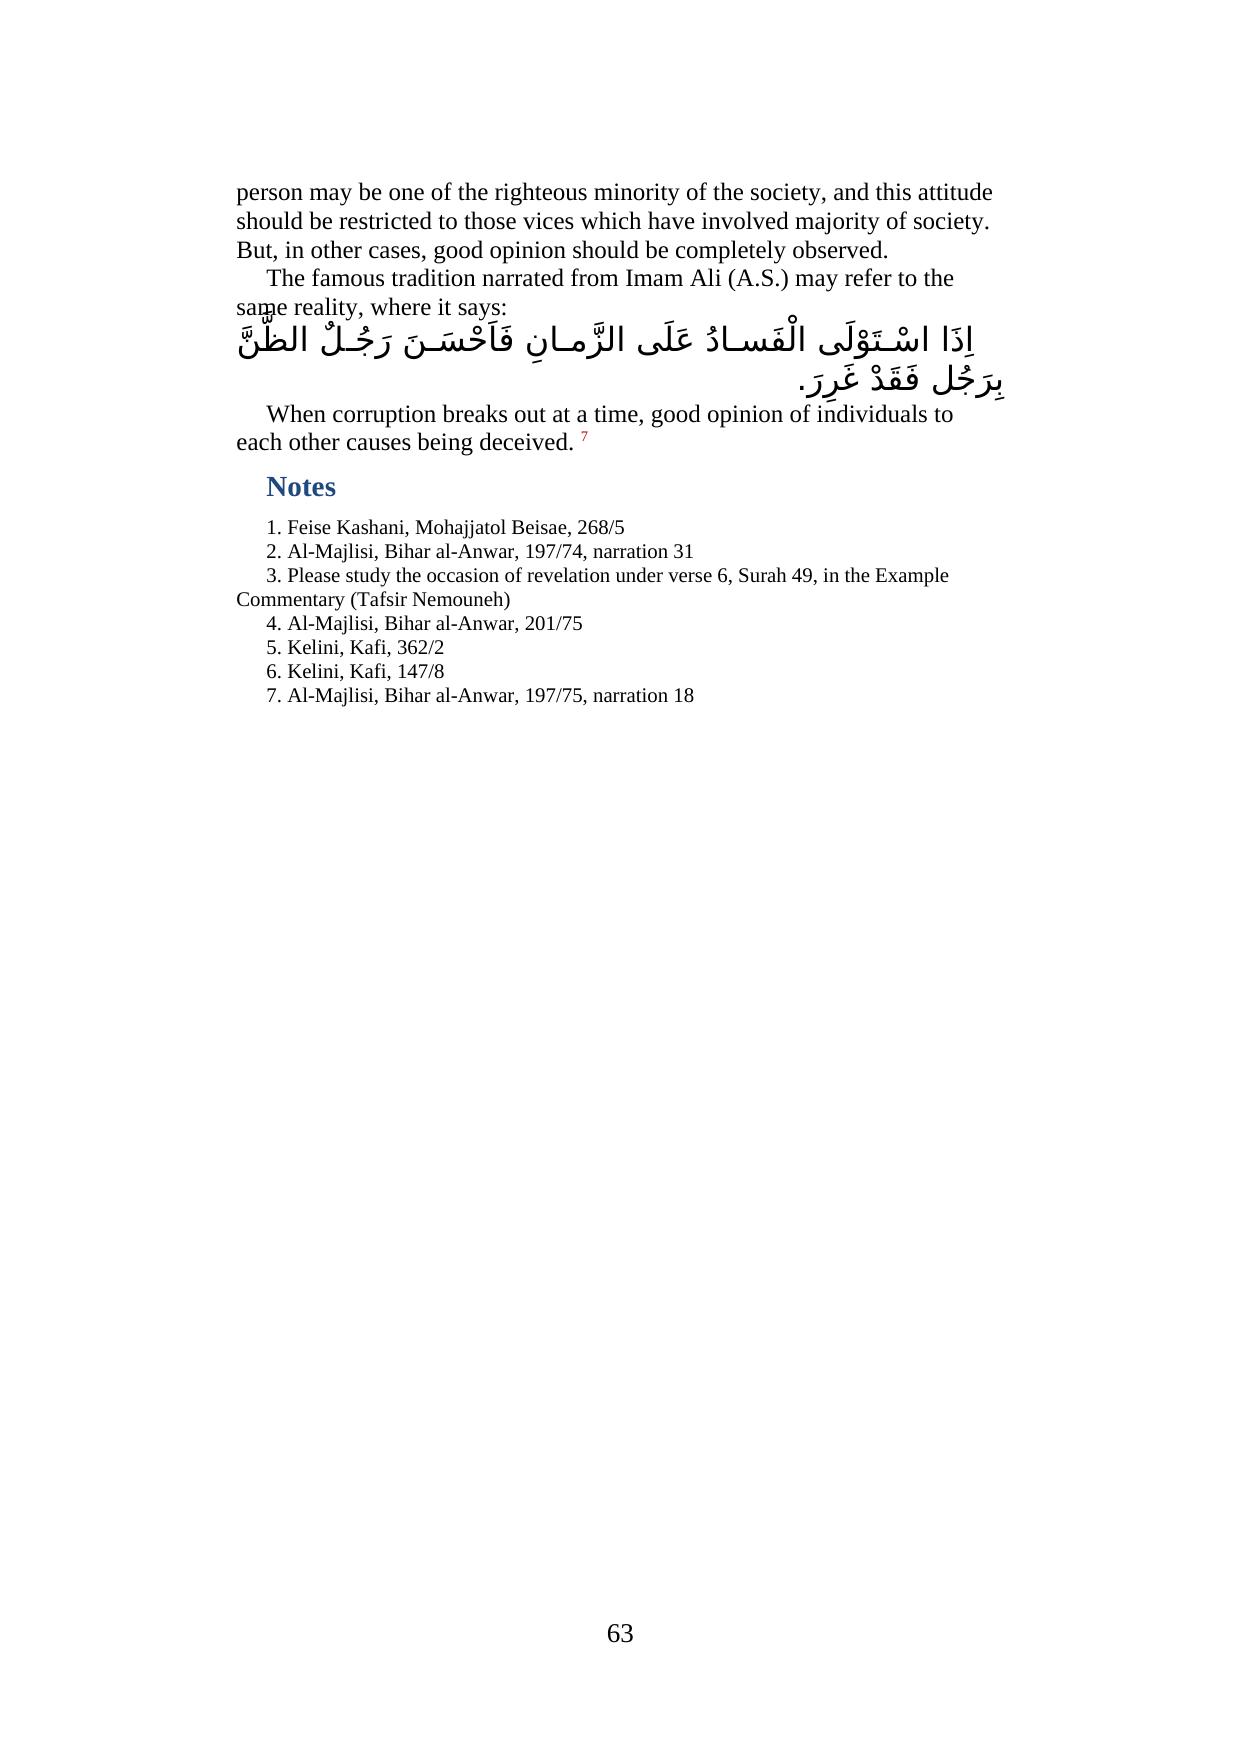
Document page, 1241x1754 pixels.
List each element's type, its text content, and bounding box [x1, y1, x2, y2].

subtitle Notes [236, 469, 1004, 502]
text 2. Al-Majlisi, Bihar al-Anwar, 197/74, narration 31 [236, 539, 1004, 563]
text 3. Please study the occasion of revelation under verse 6, Surah 49, in the Example Commentary (Tafsir Nemouneh) [236, 563, 1004, 611]
text The famous tradition narrated from Imam Ali (A.S.) may refer to the same reality, where it says: [236, 263, 1004, 321]
text اِذَا اسْتَوْلَى الْفَسادُ عَلَى الزَّمانِ فَاَحْسَنَ رَجُلٌ الظَّنَّ بِرَجُل فَقَدْ غَرِرَ. [236, 321, 1004, 399]
text 5. Kelini, Kafi, 362/2 [236, 635, 1004, 659]
text 6. Kelini, Kafi, 147/8 [236, 659, 1004, 683]
text 4. Al-Majlisi, Bihar al-Anwar, 201/75 [236, 611, 1004, 635]
text 7. Al-Majlisi, Bihar al-Anwar, 197/75, narration 18 [236, 683, 1004, 707]
text 1. Feise Kashani, Mohajjatol Beisae, 268/5 [236, 515, 1004, 539]
text When corruption breaks out at a time, good opinion of individuals to each other causes being deceived. 7 [236, 399, 1004, 456]
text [236, 177, 1004, 263]
